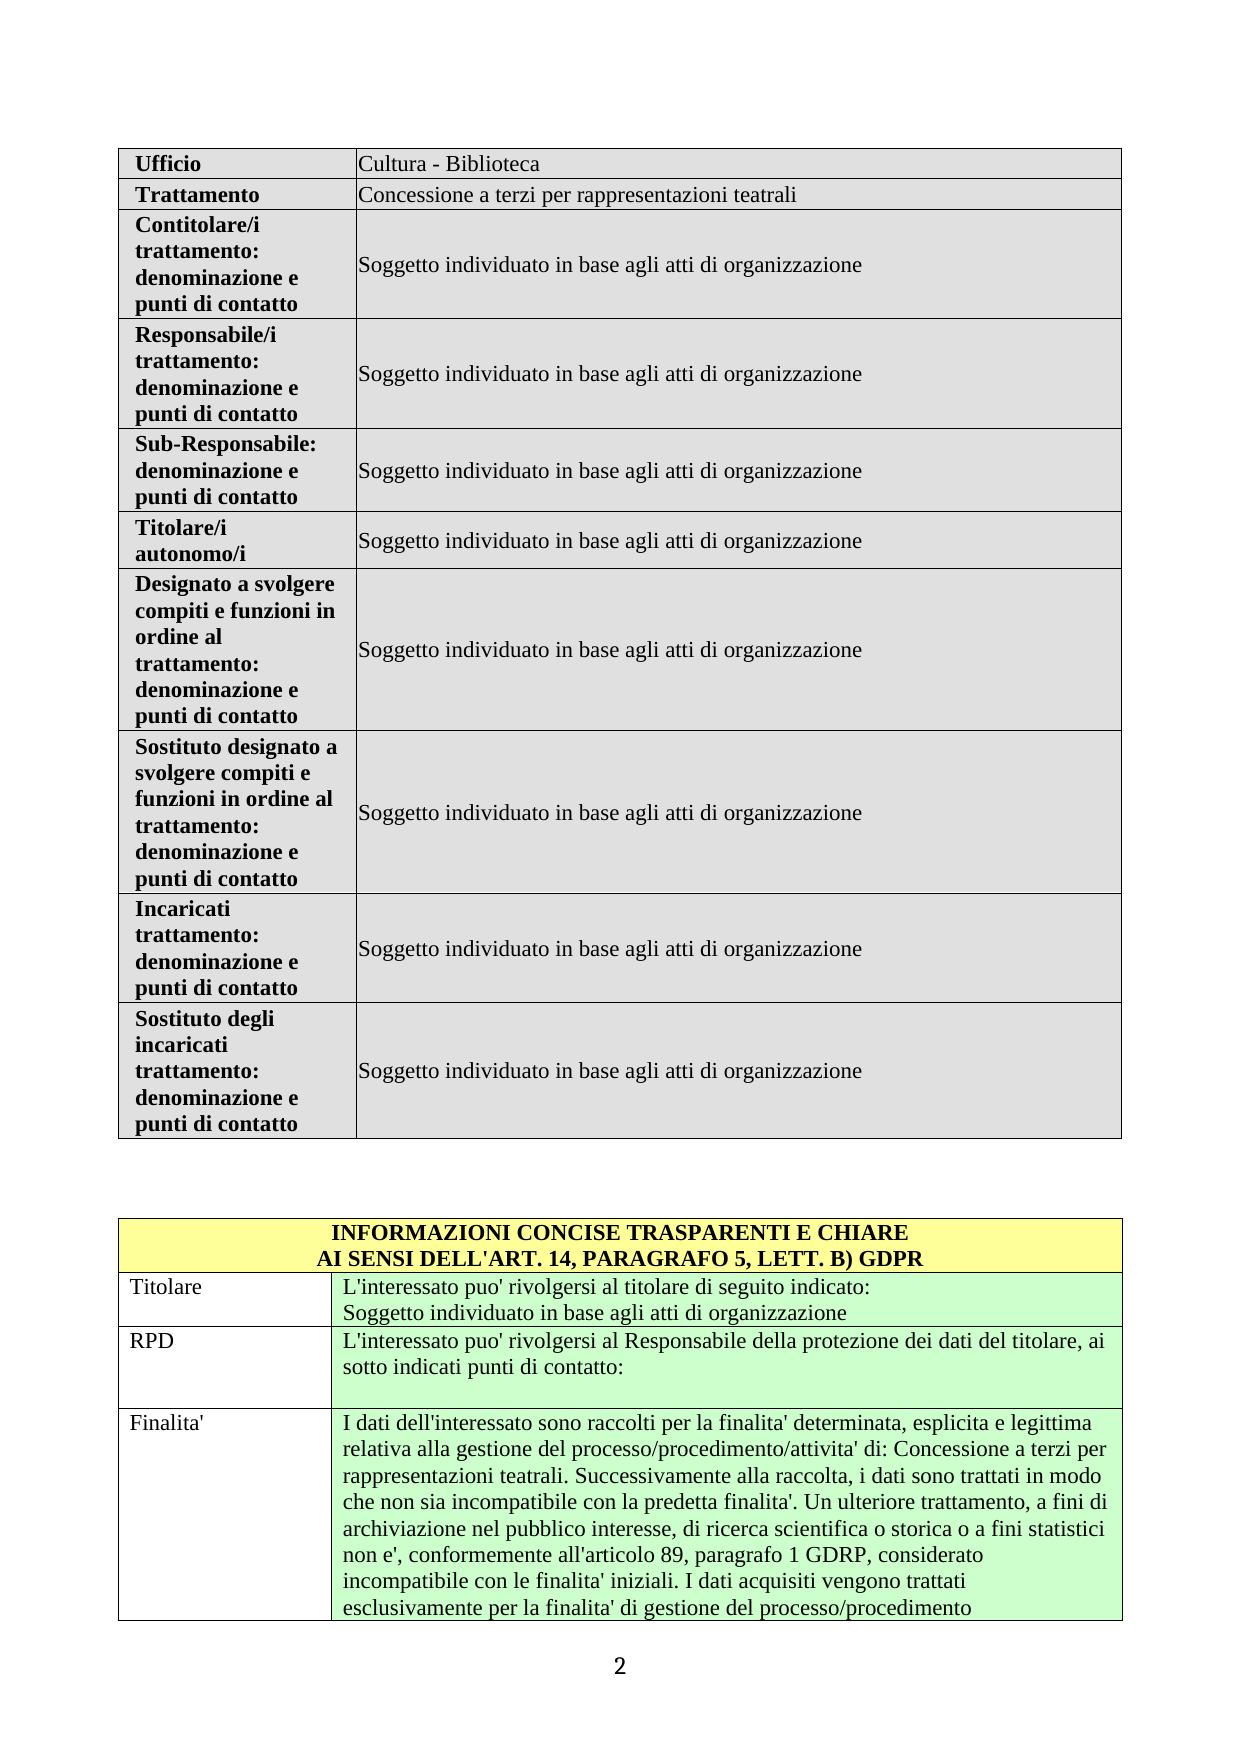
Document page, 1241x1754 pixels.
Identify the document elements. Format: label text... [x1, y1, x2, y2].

table_cell Ufficio [119, 149, 356, 178]
table_cell Responsabile/i trattamento: denominazione e punti di contatto [119, 319, 356, 428]
table_cell Titolare [119, 1273, 331, 1326]
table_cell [332, 1409, 1122, 1620]
table_header INFORMAZIONI CONCISE TRASPARENTI E CHIARE AI SENSI DELL'ART. 14, PARAGRAFO 5, LETT. B) GDPR [119, 1219, 1122, 1272]
table_cell Finalita' [119, 1409, 331, 1620]
table_cell Incaricati trattamento: denominazione e punti di contatto [119, 894, 356, 1002]
table_cell Cultura - Biblioteca [357, 149, 1121, 178]
table_cell Soggetto individuato in base agli atti di organizzazione [357, 894, 1121, 1002]
table_cell Soggetto individuato in base agli atti di organizzazione [357, 731, 1121, 892]
table_cell Designato a svolgere compiti e funzioni in ordine al trattamento: denominazione e punti di contatto [119, 569, 356, 730]
table_cell L'interessato puo' rivolgersi al titolare di seguito indicato: Soggetto individuato in base agli atti di organizzazione [332, 1273, 1122, 1326]
table_cell L'interessato puo' rivolgersi al Responsabile della protezione dei dati del titolare, ai sotto indicati punti di contatto: [332, 1327, 1122, 1408]
table_cell RPD [119, 1327, 331, 1408]
table_cell Soggetto individuato in base agli atti di organizzazione [357, 319, 1121, 428]
table_cell Sostituto degli incaricati trattamento: denominazione e punti di contatto [119, 1003, 356, 1138]
table_cell Soggetto individuato in base agli atti di organizzazione [357, 210, 1121, 318]
table_cell Soggetto individuato in base agli atti di organizzazione [357, 512, 1121, 568]
table_cell Contitolare/i trattamento: denominazione e punti di contatto [119, 210, 356, 318]
table_cell Soggetto individuato in base agli atti di organizzazione [357, 429, 1121, 511]
table_cell Concessione a terzi per rappresentazioni teatrali [357, 179, 1121, 209]
table_cell Trattamento [119, 179, 356, 209]
table_cell Titolare/i autonomo/i [119, 512, 356, 568]
table_cell Sostituto designato a svolgere compiti e funzioni in ordine al trattamento: denominazione e punti di contatto [119, 731, 356, 892]
table_cell Soggetto individuato in base agli atti di organizzazione [357, 1003, 1121, 1138]
table_cell Soggetto individuato in base agli atti di organizzazione [357, 569, 1121, 730]
table_cell Sub-Responsabile: denominazione e punti di contatto [119, 429, 356, 511]
